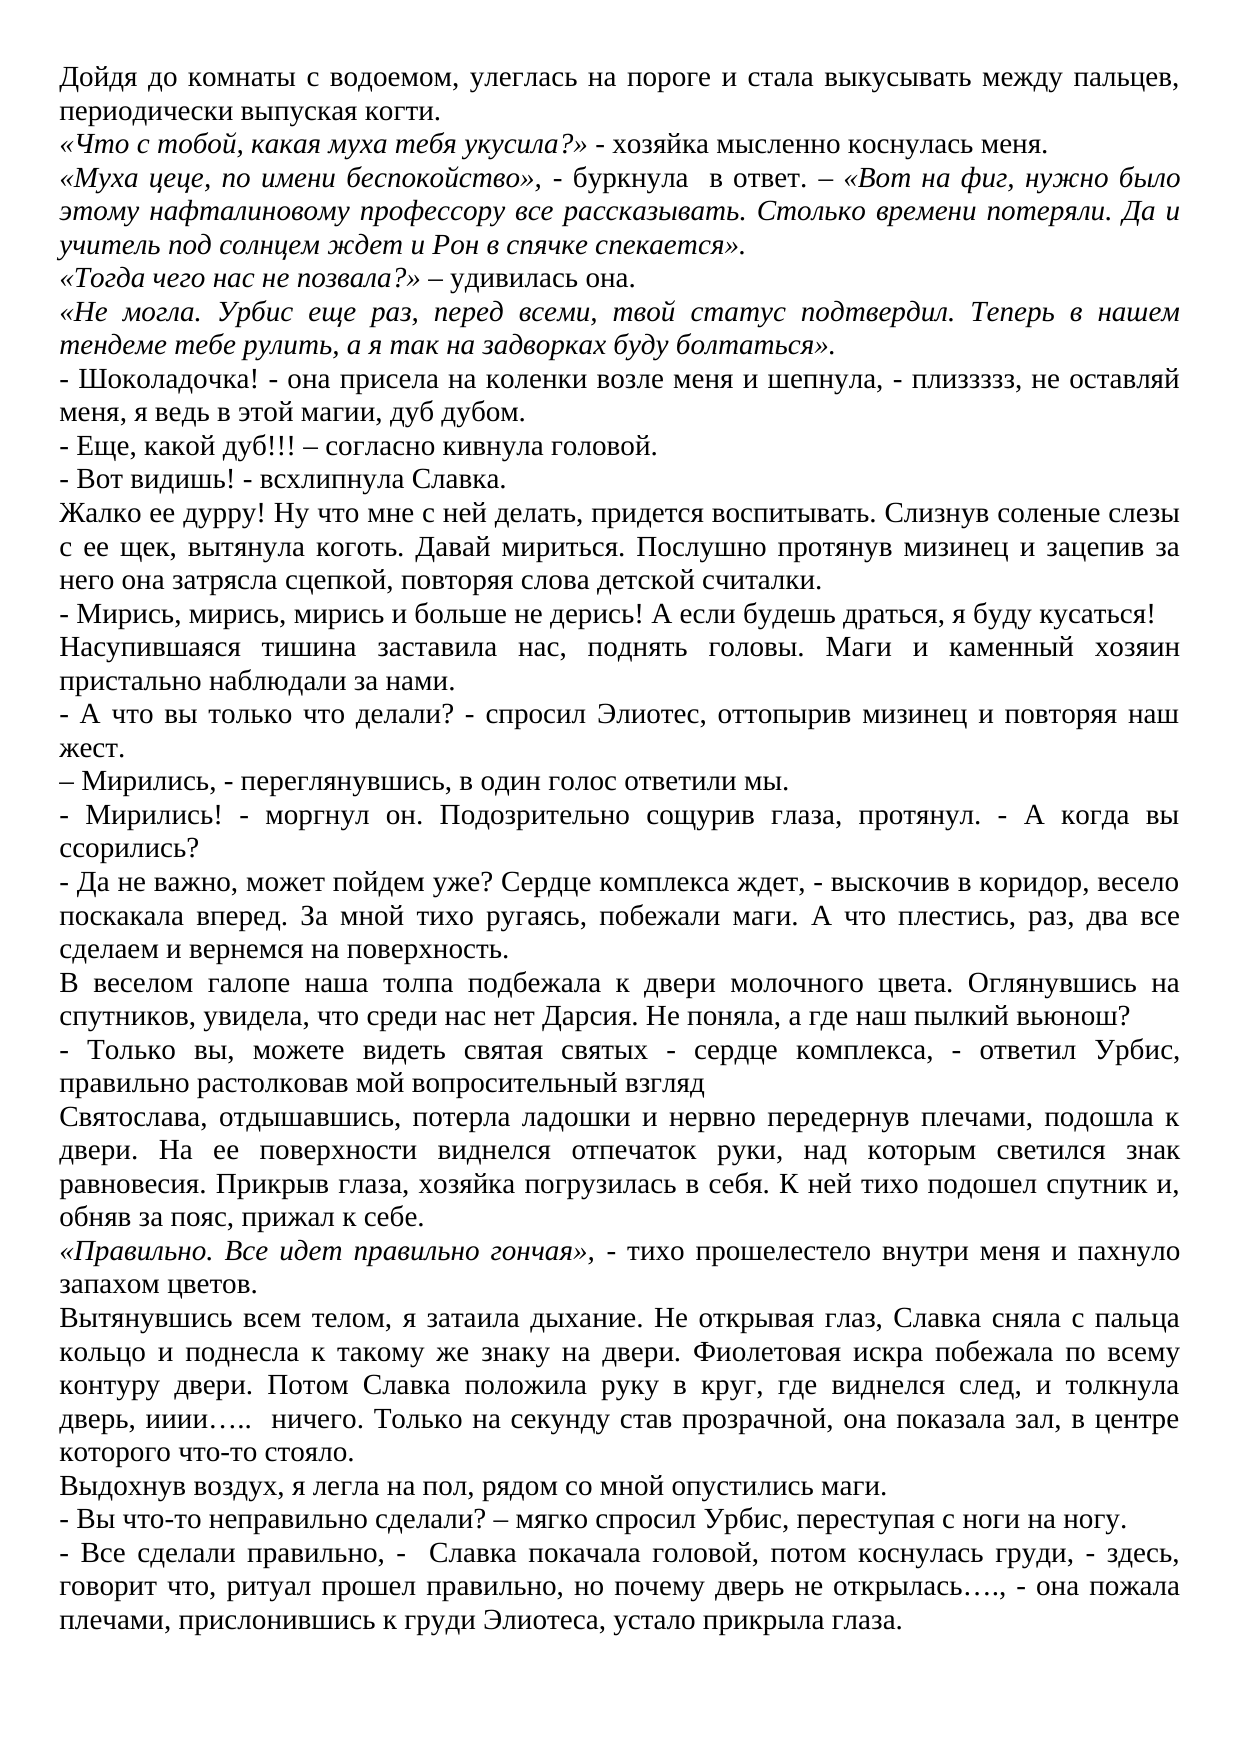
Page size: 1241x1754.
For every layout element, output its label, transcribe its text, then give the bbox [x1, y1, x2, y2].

text Дойдя до комнаты с водоемом, улеглась на пороге и стала выкусывать между пальцев, периодически выпуская когти. [59, 59, 1181, 126]
text Святослава, отдышавшись, потерла ладошки и нервно передернув плечами, подошла к двери. На ее поверхности виднелся отпечаток руки, над которым светился знак равновесия. Прикрыв глаза, хозяйка погрузилась в себя. К ней тихо подошел спутник и, обняв за пояс, прижал к себе. [59, 1099, 1181, 1233]
text - Вы что-то неправильно сделали? – мягко спросил Урбис, переступая с ноги на ногу. [59, 1501, 1181, 1535]
text - Мирись, мирись, мирись и больше не дерись! А если будешь драться, я буду кусаться! [59, 596, 1181, 629]
text - Только вы, можете видеть святая святых - сердце комплекса, - ответил Урбис, правильно растолковав мой вопросительный взгляд [59, 1032, 1181, 1099]
text Насупившаяся тишина заставила нас, поднять головы. Маги и каменный хозяин пристально наблюдали за нами. [59, 629, 1181, 696]
text «Муха цеце, по имени беспокойство», - буркнула в ответ. – «Вот на фиг, нужно было этому нафталиновому профессору все рассказывать. Столько времени потеряли. Да и учитель под солнцем ждет и Рон в спячке спекается». [59, 160, 1181, 260]
text Вытянувшись всем телом, я затаила дыхание. Не открывая глаз, Славка сняла с пальца кольцо и поднесла к такому же знаку на двери. Фиолетовая искра побежала по всему контуру двери. Потом Славка положила руку в круг, где виднелся след, и толкнула дверь, ииии….. ничего. Только на секунду став прозрачной, она показала зал, в центре которого что-то стояло. [59, 1300, 1181, 1468]
text Жалко ее дурру! Ну что мне с ней делать, придется воспитывать. Слизнув соленые слезы с ее щек, вытянула коготь. Давай мириться. Послушно протянув мизинец и зацепив за него она затрясла сцепкой, повторяя слова детской считалки. [59, 495, 1181, 596]
text - А что вы только что делали? - спросил Элиотес, оттопырив мизинец и повторяя наш жест. [59, 696, 1181, 763]
text - Шоколадочка! - она присела на коленки возле меня и шепнула, - плиззззз, не оставляй меня, я ведь в этой магии, дуб дубом. [59, 361, 1181, 428]
text - Еще, какой дуб!!! – согласно кивнула головой. [59, 428, 1181, 462]
text «Что с тобой, какая муха тебя укусила?» - хозяйка мысленно коснулась меня. [59, 126, 1181, 160]
text - Все сделали правильно, - Славка покачала головой, потом коснулась груди, - здесь, говорит что, ритуал прошел правильно, но почему дверь не открылась…., - она пожала плечами, прислонившись к груди Элиотеса, устало прикрыла глаза. [59, 1535, 1181, 1636]
text - Да не важно, может пойдем уже? Сердце комплекса ждет, - выскочив в коридор, весело поскакала вперед. За мной тихо ругаясь, побежали маги. А что плестись, раз, два все сделаем и вернемся на поверхность. [59, 864, 1181, 965]
text «Тогда чего нас не позвала?» – удивилась она. [59, 260, 1181, 294]
text - Вот видишь! - всхлипнула Славка. [59, 462, 1181, 495]
text – Мирились, - переглянувшись, в один голос ответили мы. [59, 763, 1181, 797]
text «Правильно. Все идет правильно гончая», - тихо прошелестело внутри меня и пахнуло запахом цветов. [59, 1233, 1181, 1300]
text В веселом галопе наша толпа подбежала к двери молочного цвета. Оглянувшись на спутников, увидела, что среди нас нет Дарсия. Не поняла, а где наш пылкий вьюнош? [59, 965, 1181, 1032]
text - Мирились! - моргнул он. Подозрительно сощурив глаза, протянул. - А когда вы ссорились? [59, 797, 1181, 864]
text Выдохнув воздух, я легла на пол, рядом со мной опустились маги. [59, 1468, 1181, 1501]
text «Не могла. Урбис еще раз, перед всеми, твой статус подтвердил. Теперь в нашем тендеме тебе рулить, а я так на задворках буду болтаться». [59, 294, 1181, 361]
